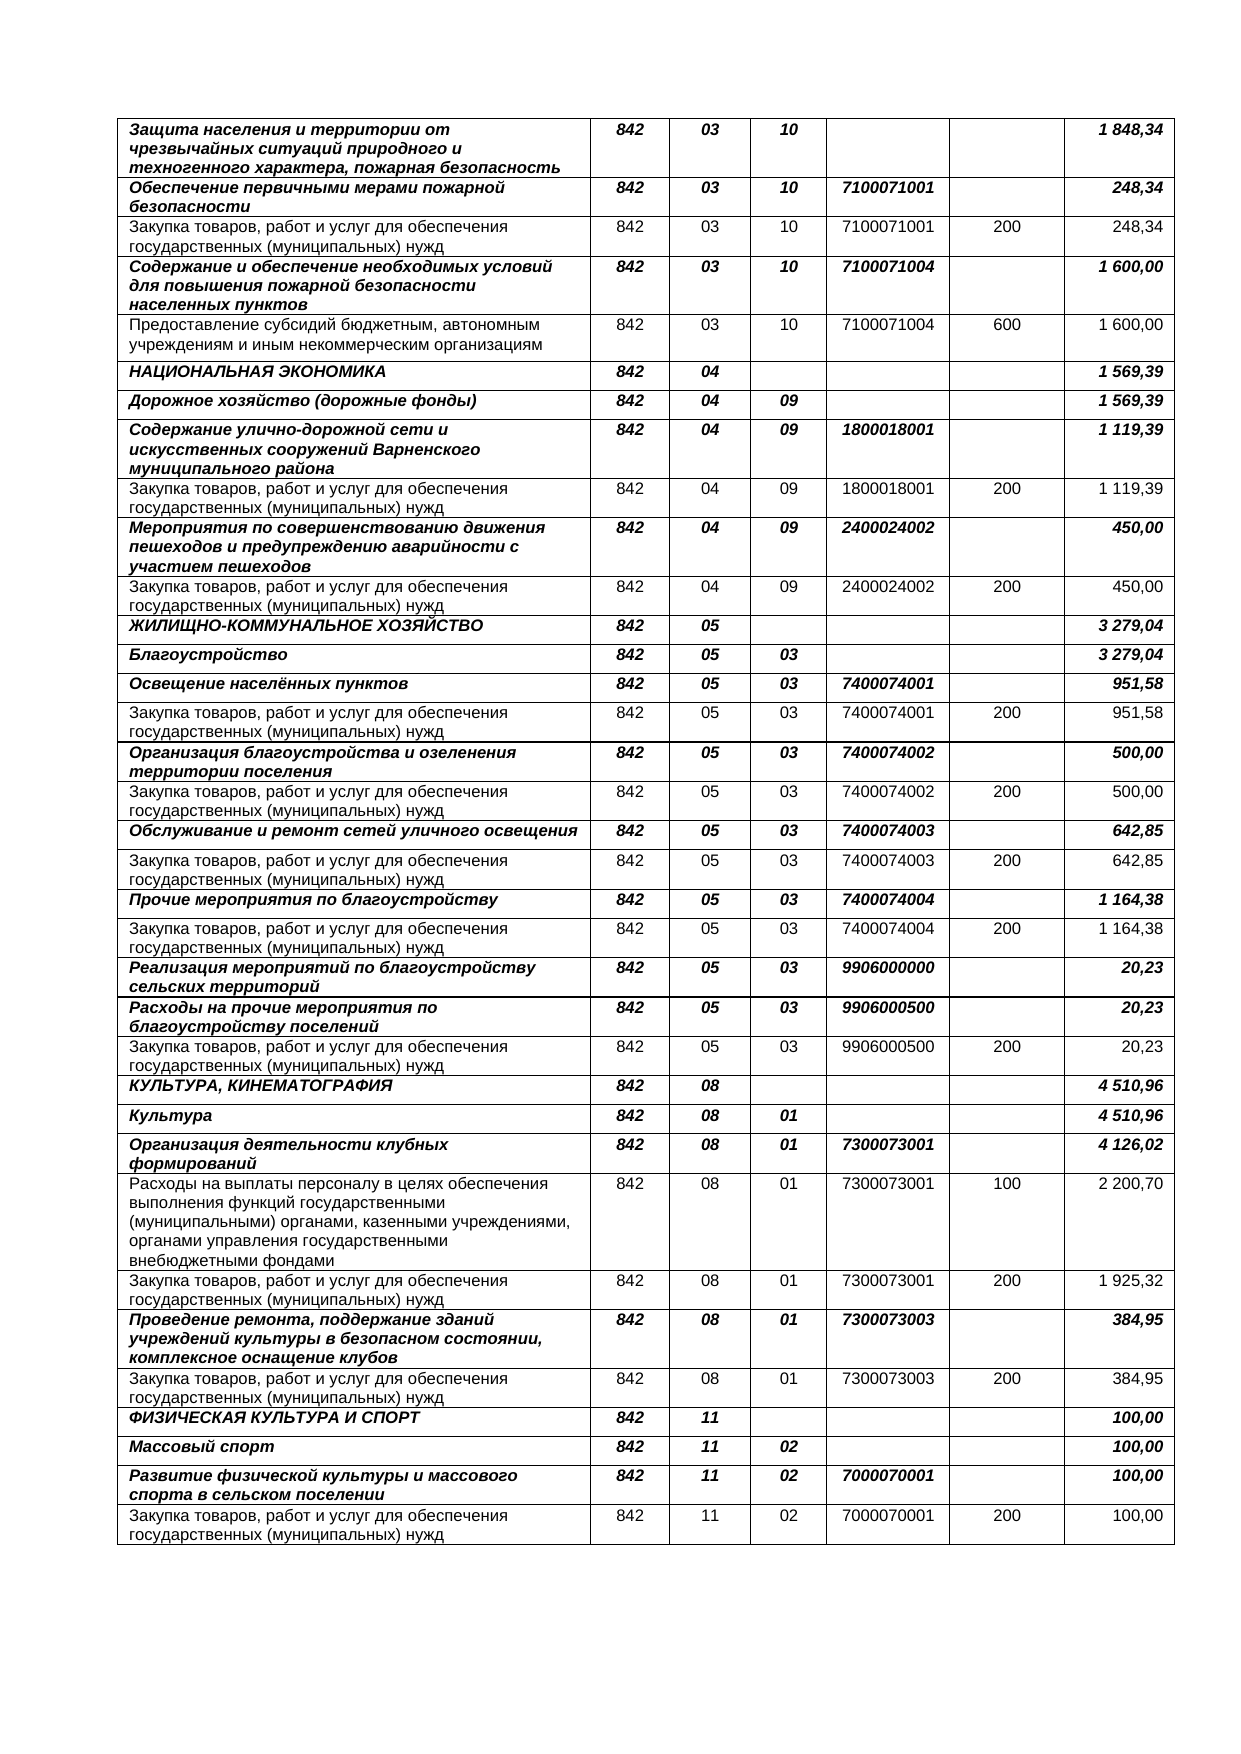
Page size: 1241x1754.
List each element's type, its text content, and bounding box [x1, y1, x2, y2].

table_cell 842 [591, 1037, 669, 1075]
table_cell 842 [591, 645, 669, 673]
table_cell 842 [591, 1174, 669, 1269]
table_cell Обслуживание и ремонт сетей уличного освещения [118, 821, 590, 849]
table_cell [950, 1134, 1064, 1173]
table_cell Культура [118, 1105, 590, 1133]
table_cell [827, 1437, 949, 1465]
table_cell 03 [751, 645, 826, 673]
table_cell [950, 1466, 1064, 1504]
table_cell 7400074002 [827, 743, 949, 781]
table_cell 842 [591, 1505, 669, 1544]
table_cell 11 [670, 1437, 750, 1465]
table_cell 200 [950, 1271, 1064, 1309]
table_cell 7300073003 [827, 1310, 949, 1367]
table_cell 11 [670, 1466, 750, 1504]
table_cell 1 600,00 [1065, 315, 1174, 361]
table_cell 05 [670, 645, 750, 673]
table_cell 04 [670, 577, 750, 615]
table_cell 4 510,96 [1065, 1105, 1174, 1133]
table_cell 03 [751, 743, 826, 781]
table_cell 842 [591, 743, 669, 781]
table_cell 20,23 [1065, 998, 1174, 1036]
table_cell 05 [670, 919, 750, 957]
table_cell 842 [591, 257, 669, 314]
table_cell 842 [591, 998, 669, 1036]
table_cell 08 [670, 1105, 750, 1133]
table_cell 842 [591, 420, 669, 478]
table_cell 842 [591, 391, 669, 419]
table_cell 7100071004 [827, 315, 949, 361]
table_cell Защита населения и территории от чрезвычайных ситуаций природного и техногенного характера, пожарная безопасность [118, 119, 590, 177]
table_cell [827, 1076, 949, 1104]
table_cell Мероприятия по совершенствованию движения пешеходов и предупреждению аварийности с участием пешеходов [118, 518, 590, 576]
table_cell 03 [751, 890, 826, 918]
table_cell 10 [751, 119, 826, 177]
table_cell 4 510,96 [1065, 1076, 1174, 1104]
table_cell [827, 1408, 949, 1436]
table_cell 200 [950, 782, 1064, 820]
table_cell 10 [751, 315, 826, 361]
table_cell 11 [670, 1505, 750, 1544]
table_cell 03 [751, 782, 826, 820]
table_cell [950, 257, 1064, 314]
table_cell 200 [950, 850, 1064, 889]
table_cell 05 [670, 958, 750, 996]
table_cell Закупка товаров, работ и услуг для обеспечения государственных (муниципальных) нужд [118, 1271, 590, 1309]
table_cell 03 [670, 178, 750, 216]
table_cell [950, 1105, 1064, 1133]
table_cell 9906000000 [827, 958, 949, 996]
table_cell 05 [670, 616, 750, 644]
table_cell [950, 420, 1064, 478]
table_cell [950, 518, 1064, 576]
table_cell Закупка товаров, работ и услуг для обеспечения государственных (муниципальных) нужд [118, 217, 590, 256]
table_cell 03 [751, 919, 826, 957]
table_cell 248,34 [1065, 178, 1174, 216]
table_cell 842 [591, 919, 669, 957]
table_cell 2400024002 [827, 577, 949, 615]
table_cell [950, 674, 1064, 702]
table_cell 842 [591, 850, 669, 889]
table_cell 01 [751, 1310, 826, 1367]
table_cell [950, 1076, 1064, 1104]
table_cell [950, 119, 1064, 177]
table_cell 200 [950, 577, 1064, 615]
table_cell [950, 821, 1064, 849]
table_cell 20,23 [1065, 1037, 1174, 1075]
table_cell [751, 616, 826, 644]
table_cell 05 [670, 850, 750, 889]
table_cell Расходы на выплаты персоналу в целях обеспечения выполнения функций государственными (муниципальными) органами, казенными учреждениями, органами управления государственными внебюджетными фондами [118, 1174, 590, 1269]
table_cell Закупка товаров, работ и услуг для обеспечения государственных (муниципальных) нужд [118, 479, 590, 517]
table_cell 03 [751, 821, 826, 849]
table_cell 7100071001 [827, 217, 949, 256]
table_cell 04 [670, 420, 750, 478]
table_cell 200 [950, 919, 1064, 957]
table_cell Обеспечение первичными мерами пожарной безопасности [118, 178, 590, 216]
table_cell [950, 1408, 1064, 1436]
table_cell 08 [670, 1076, 750, 1104]
table_cell 500,00 [1065, 743, 1174, 781]
table_cell [827, 1105, 949, 1133]
table_cell 03 [751, 703, 826, 741]
table_cell Развитие физической культуры и массового спорта в сельском поселении [118, 1466, 590, 1504]
table_cell Закупка товаров, работ и услуг для обеспечения государственных (муниципальных) нужд [118, 703, 590, 741]
table_cell Организация деятельности клубных формирований [118, 1134, 590, 1173]
table_cell 248,34 [1065, 217, 1174, 256]
table_cell Закупка товаров, работ и услуг для обеспечения государственных (муниципальных) нужд [118, 850, 590, 889]
table_cell 842 [591, 890, 669, 918]
table_cell 01 [751, 1369, 826, 1407]
table_cell 1 569,39 [1065, 391, 1174, 419]
table_cell 842 [591, 674, 669, 702]
table_cell КУЛЬТУРА, КИНЕМАТОГРАФИЯ [118, 1076, 590, 1104]
table_cell 842 [591, 616, 669, 644]
table_cell 200 [950, 217, 1064, 256]
table_cell 7300073003 [827, 1369, 949, 1407]
table_cell 09 [751, 518, 826, 576]
table_cell 450,00 [1065, 577, 1174, 615]
table_cell 1 119,39 [1065, 420, 1174, 478]
table_cell 04 [670, 391, 750, 419]
table_cell 02 [751, 1466, 826, 1504]
table_cell 842 [591, 1310, 669, 1367]
table_cell Освещение населённых пунктов [118, 674, 590, 702]
table_cell 01 [751, 1174, 826, 1269]
table_cell Дорожное хозяйство (дорожные фонды) [118, 391, 590, 419]
table_cell Массовый спорт [118, 1437, 590, 1465]
table_cell 1 164,38 [1065, 890, 1174, 918]
table_cell 05 [670, 703, 750, 741]
table_cell 08 [670, 1134, 750, 1173]
table_cell Закупка товаров, работ и услуг для обеспечения государственных (муниципальных) нужд [118, 577, 590, 615]
table_cell 600 [950, 315, 1064, 361]
table_cell Содержание и обеспечение необходимых условий для повышения пожарной безопасности населенных пунктов [118, 257, 590, 314]
table_cell 08 [670, 1174, 750, 1269]
table_cell 842 [591, 518, 669, 576]
table_cell [950, 178, 1064, 216]
table_cell 20,23 [1065, 958, 1174, 996]
table_cell 05 [670, 743, 750, 781]
table_cell 1800018001 [827, 479, 949, 517]
table_cell 03 [670, 257, 750, 314]
table_cell Расходы на прочие мероприятия по благоустройству поселений [118, 998, 590, 1036]
table_cell 05 [670, 890, 750, 918]
table_cell 7000070001 [827, 1505, 949, 1544]
table_cell 1 848,34 [1065, 119, 1174, 177]
table_cell 842 [591, 703, 669, 741]
table_cell 842 [591, 1076, 669, 1104]
table_cell Закупка товаров, работ и услуг для обеспечения государственных (муниципальных) нужд [118, 1505, 590, 1544]
table_cell [950, 890, 1064, 918]
table_cell ФИЗИЧЕСКАЯ КУЛЬТУРА И СПОРТ [118, 1408, 590, 1436]
table_cell НАЦИОНАЛЬНАЯ ЭКОНОМИКА [118, 362, 590, 390]
table_cell 3 279,04 [1065, 645, 1174, 673]
table_cell [827, 119, 949, 177]
table_cell 842 [591, 178, 669, 216]
table_cell [950, 616, 1064, 644]
table_cell 200 [950, 479, 1064, 517]
table_cell 03 [670, 217, 750, 256]
table_cell 10 [751, 217, 826, 256]
table_cell 03 [751, 998, 826, 1036]
table_cell 951,58 [1065, 703, 1174, 741]
table_cell [751, 1076, 826, 1104]
table_cell [950, 998, 1064, 1036]
table_cell 7400074004 [827, 919, 949, 957]
table_cell 09 [751, 391, 826, 419]
table_cell 500,00 [1065, 782, 1174, 820]
table_cell 02 [751, 1437, 826, 1465]
table_cell 7400074001 [827, 703, 949, 741]
table_cell 08 [670, 1369, 750, 1407]
table_cell 09 [751, 420, 826, 478]
table_cell 1 600,00 [1065, 257, 1174, 314]
table_cell 04 [670, 479, 750, 517]
table_cell 1 164,38 [1065, 919, 1174, 957]
table_cell 7300073001 [827, 1174, 949, 1269]
table_cell 842 [591, 479, 669, 517]
table_cell [950, 958, 1064, 996]
table_cell 11 [670, 1408, 750, 1436]
table_cell 05 [670, 821, 750, 849]
table_cell 842 [591, 1271, 669, 1309]
table_cell [827, 391, 949, 419]
table_cell Организация благоустройства и озеленения территории поселения [118, 743, 590, 781]
table_cell 842 [591, 958, 669, 996]
table_cell [827, 616, 949, 644]
table_cell Закупка товаров, работ и услуг для обеспечения государственных (муниципальных) нужд [118, 1369, 590, 1407]
table_cell [827, 645, 949, 673]
table_cell 01 [751, 1271, 826, 1309]
table_cell 951,58 [1065, 674, 1174, 702]
table_cell 08 [670, 1271, 750, 1309]
table_cell 842 [591, 1408, 669, 1436]
table_cell Благоустройство [118, 645, 590, 673]
table_cell 7000070001 [827, 1466, 949, 1504]
table_cell 09 [751, 577, 826, 615]
table_cell [950, 391, 1064, 419]
table_cell 1 925,32 [1065, 1271, 1174, 1309]
table_cell Реализация мероприятий по благоустройству сельских территорий [118, 958, 590, 996]
table_cell Содержание улично-дорожной сети и искусственных сооружений Варненского муниципального района [118, 420, 590, 478]
table_cell 10 [751, 178, 826, 216]
table_cell 100,00 [1065, 1437, 1174, 1465]
table_cell [950, 1437, 1064, 1465]
table_cell 7400074002 [827, 782, 949, 820]
table_cell 2400024002 [827, 518, 949, 576]
table_cell 642,85 [1065, 850, 1174, 889]
table_cell 7300073001 [827, 1134, 949, 1173]
table_cell 7400074001 [827, 674, 949, 702]
table_cell 01 [751, 1134, 826, 1173]
table_cell Проведение ремонта, поддержание зданий учреждений культуры в безопасном состоянии, комплексное оснащение клубов [118, 1310, 590, 1367]
table_cell 842 [591, 821, 669, 849]
table_cell 01 [751, 1105, 826, 1133]
table_cell [950, 362, 1064, 390]
table_cell Закупка товаров, работ и услуг для обеспечения государственных (муниципальных) нужд [118, 919, 590, 957]
table_cell 7400074003 [827, 821, 949, 849]
table_cell 7400074004 [827, 890, 949, 918]
table_cell 03 [751, 674, 826, 702]
table_cell 1 119,39 [1065, 479, 1174, 517]
table_cell [950, 645, 1064, 673]
table_cell [751, 362, 826, 390]
table_cell Прочие мероприятия по благоустройству [118, 890, 590, 918]
table_cell 03 [670, 119, 750, 177]
table_cell 200 [950, 1369, 1064, 1407]
table_cell 08 [670, 1310, 750, 1367]
table_cell 7300073001 [827, 1271, 949, 1309]
table_cell 03 [751, 850, 826, 889]
table_cell 4 126,02 [1065, 1134, 1174, 1173]
table_cell Предоставление субсидий бюджетным, автономным учреждениям и иным некоммерческим организациям [118, 315, 590, 361]
table_cell 842 [591, 1105, 669, 1133]
table_cell 842 [591, 1134, 669, 1173]
table_cell 842 [591, 577, 669, 615]
table_cell 9906000500 [827, 1037, 949, 1075]
table_cell 1 569,39 [1065, 362, 1174, 390]
table_cell 200 [950, 703, 1064, 741]
table_cell [827, 362, 949, 390]
table_cell 100 [950, 1174, 1064, 1269]
table_cell 03 [751, 1037, 826, 1075]
table_cell 384,95 [1065, 1369, 1174, 1407]
table_cell 100,00 [1065, 1408, 1174, 1436]
table_cell 03 [670, 315, 750, 361]
table_cell 842 [591, 1466, 669, 1504]
table_cell [751, 1408, 826, 1436]
table_cell 842 [591, 1437, 669, 1465]
table_cell 2 200,70 [1065, 1174, 1174, 1269]
table_cell [950, 1310, 1064, 1367]
table_cell 09 [751, 479, 826, 517]
table_cell 02 [751, 1505, 826, 1544]
table_cell 10 [751, 257, 826, 314]
table_cell Закупка товаров, работ и услуг для обеспечения государственных (муниципальных) нужд [118, 1037, 590, 1075]
table_cell 842 [591, 362, 669, 390]
table_cell 384,95 [1065, 1310, 1174, 1367]
table_cell 100,00 [1065, 1505, 1174, 1544]
table_cell 1800018001 [827, 420, 949, 478]
table_cell 842 [591, 315, 669, 361]
table_cell 200 [950, 1505, 1064, 1544]
table_cell 842 [591, 782, 669, 820]
table_cell 842 [591, 1369, 669, 1407]
table_cell 642,85 [1065, 821, 1174, 849]
table_cell 100,00 [1065, 1466, 1174, 1504]
table_cell 05 [670, 1037, 750, 1075]
table_cell 7100071001 [827, 178, 949, 216]
table_cell 04 [670, 362, 750, 390]
table_cell 05 [670, 998, 750, 1036]
table_cell 9906000500 [827, 998, 949, 1036]
table_cell 04 [670, 518, 750, 576]
table_cell 842 [591, 217, 669, 256]
table_cell Закупка товаров, работ и услуг для обеспечения государственных (муниципальных) нужд [118, 782, 590, 820]
table_cell 05 [670, 674, 750, 702]
table_cell 200 [950, 1037, 1064, 1075]
table_cell 05 [670, 782, 750, 820]
table_cell 03 [751, 958, 826, 996]
table_cell 7400074003 [827, 850, 949, 889]
table_cell 842 [591, 119, 669, 177]
table_cell 3 279,04 [1065, 616, 1174, 644]
table_cell 450,00 [1065, 518, 1174, 576]
table_cell 7100071004 [827, 257, 949, 314]
table_cell ЖИЛИЩНО-КОММУНАЛЬНОЕ ХОЗЯЙСТВО [118, 616, 590, 644]
table_cell [950, 743, 1064, 781]
